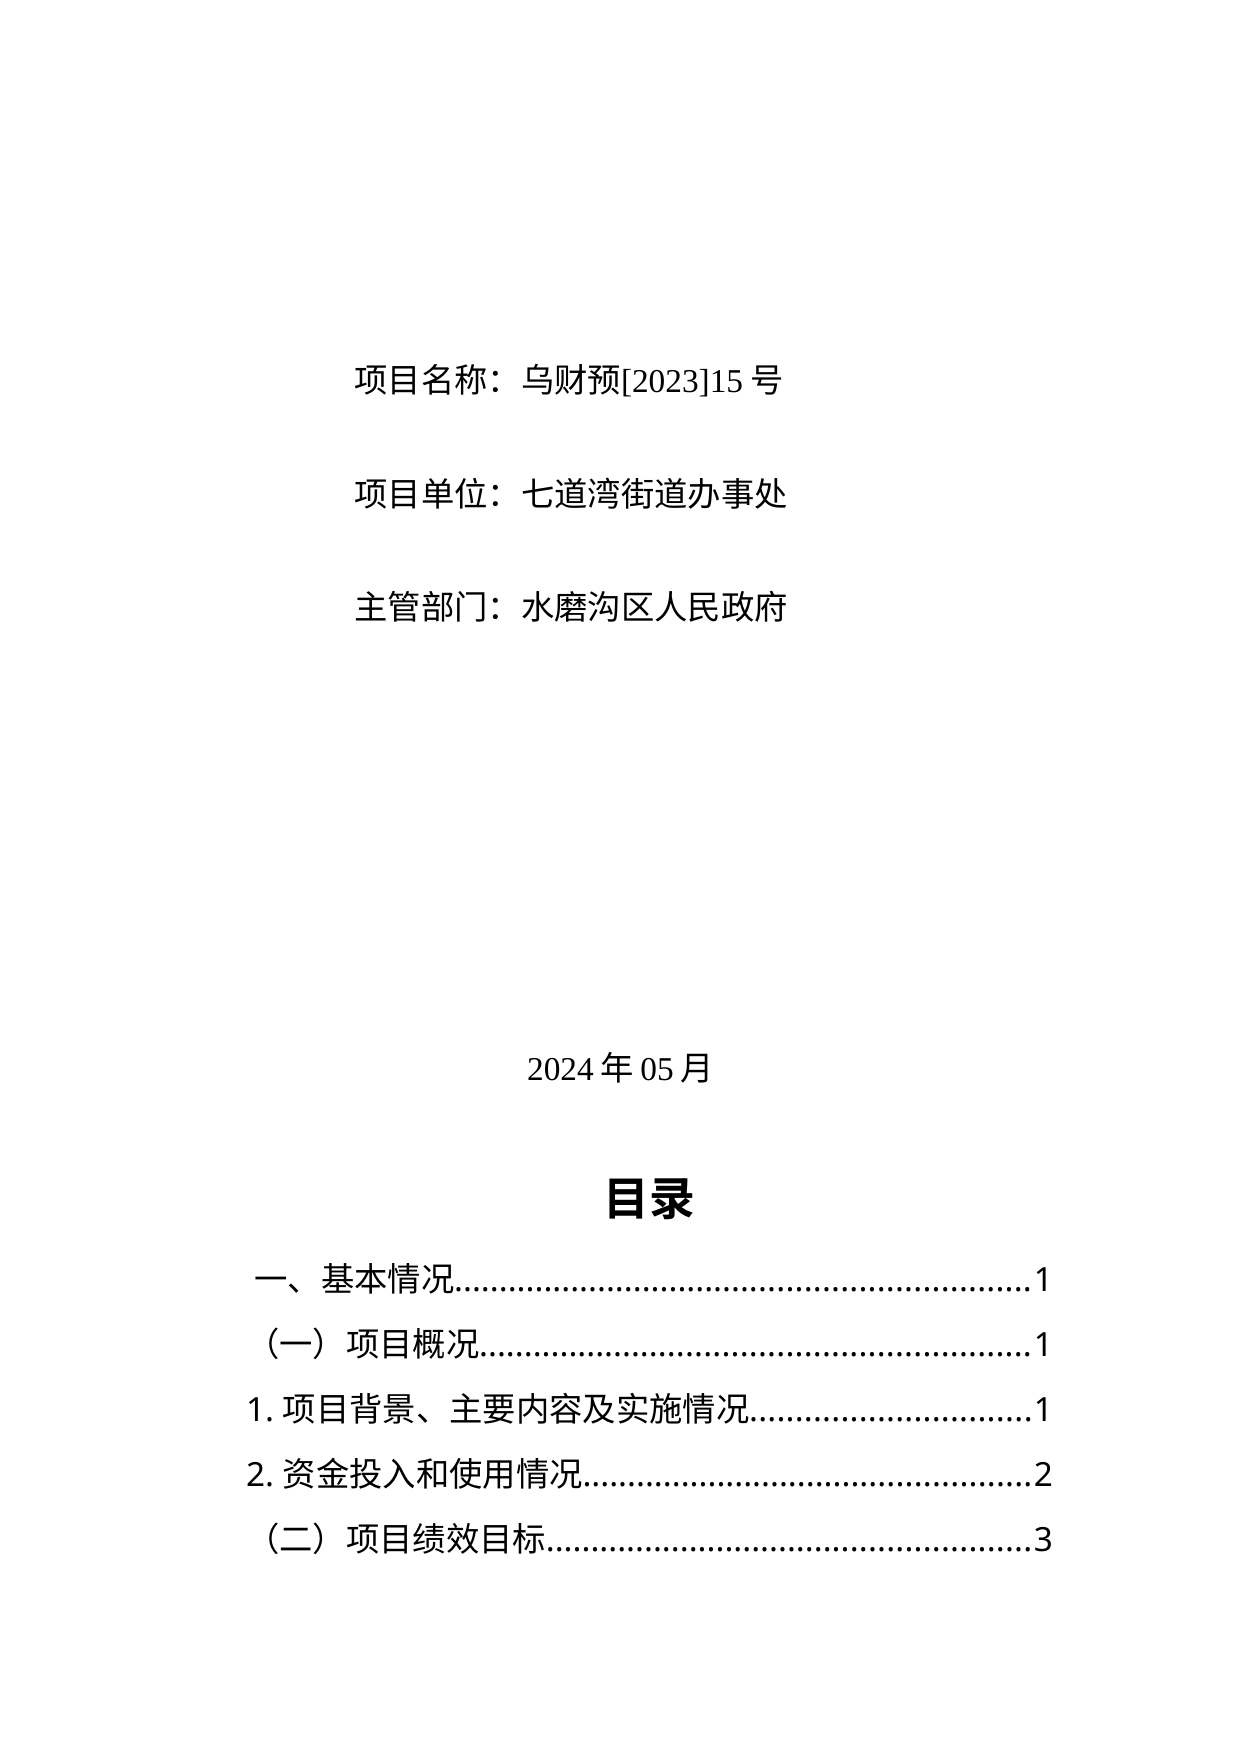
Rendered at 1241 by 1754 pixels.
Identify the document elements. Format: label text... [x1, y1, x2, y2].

text 2024年05月 [187, 1034, 1053, 1099]
text 项目单位：七道湾街道办事处 [187, 459, 1053, 524]
text 项目名称：乌财预[2023]15号 [187, 346, 1053, 411]
text 主管部门：水磨沟区人民政府 [187, 572, 1053, 637]
